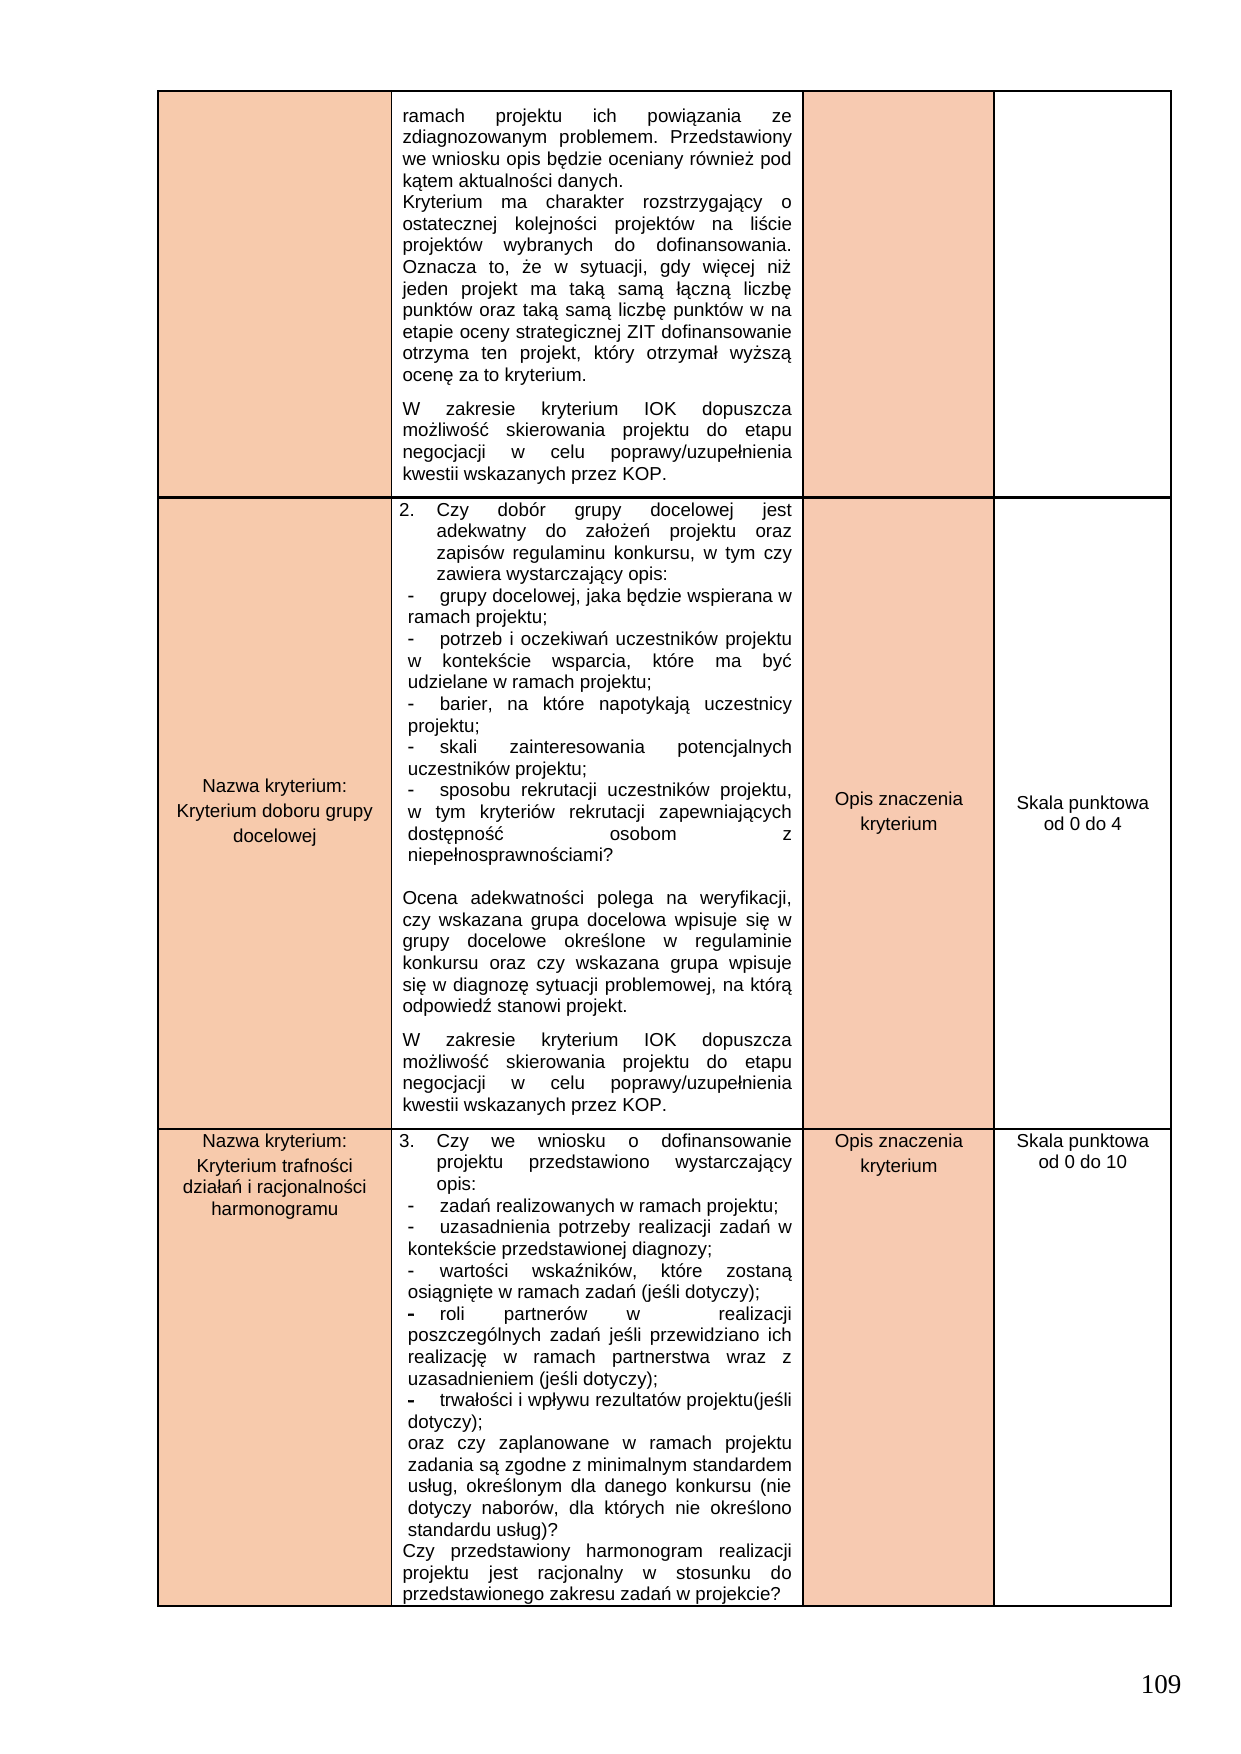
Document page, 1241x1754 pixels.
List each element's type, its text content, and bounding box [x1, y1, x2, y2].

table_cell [159, 92, 391, 496]
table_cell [995, 1130, 1170, 1605]
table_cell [804, 1130, 993, 1605]
table_cell Opis znaczenia kryterium [804, 499, 993, 1128]
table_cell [804, 92, 993, 496]
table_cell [995, 92, 1170, 496]
table_cell Skala punktowa od 0 do 4 [995, 499, 1170, 1128]
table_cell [392, 1130, 802, 1605]
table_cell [159, 1130, 391, 1605]
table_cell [392, 92, 802, 496]
table_cell Czy dobór grupy docelowej jest adekwatny do założeń projektu oraz zapisów regulaminu konkursu, w tym czy zawiera wystarczający opis: grupy docelowej, jaka będzie wspierana w ramach projektu; potrzeb i oczekiwań uczestników projektu w kontekście wsparcia, które ma być udzielane w ramach projektu; barier, na które napotykają uczestnicy projektu; skali zainteresowania potencjalnych uczestników projektu; sposobu rekrutacji uczestników projektu, w tym kryteriów rekrutacji zapewniających dostępność osobom z niepełnosprawnościami? Ocena adekwatności polega na weryfikacji, czy wskazana grupa docelowa wpisuje się w grupy docelowe określone w regulaminie konkursu oraz czy wskazana grupa wpisuje się w diagnozę sytuacji problemowej, na którą odpowiedź stanowi projekt. W zakresie kryterium IOK dopuszcza możliwość skierowania projektu do etapu negocjacji w celu poprawy/uzupełnienia kwestii wskazanych przez KOP. [392, 499, 802, 1128]
table_cell Nazwa kryterium: Kryterium doboru grupy docelowej [159, 499, 391, 1128]
